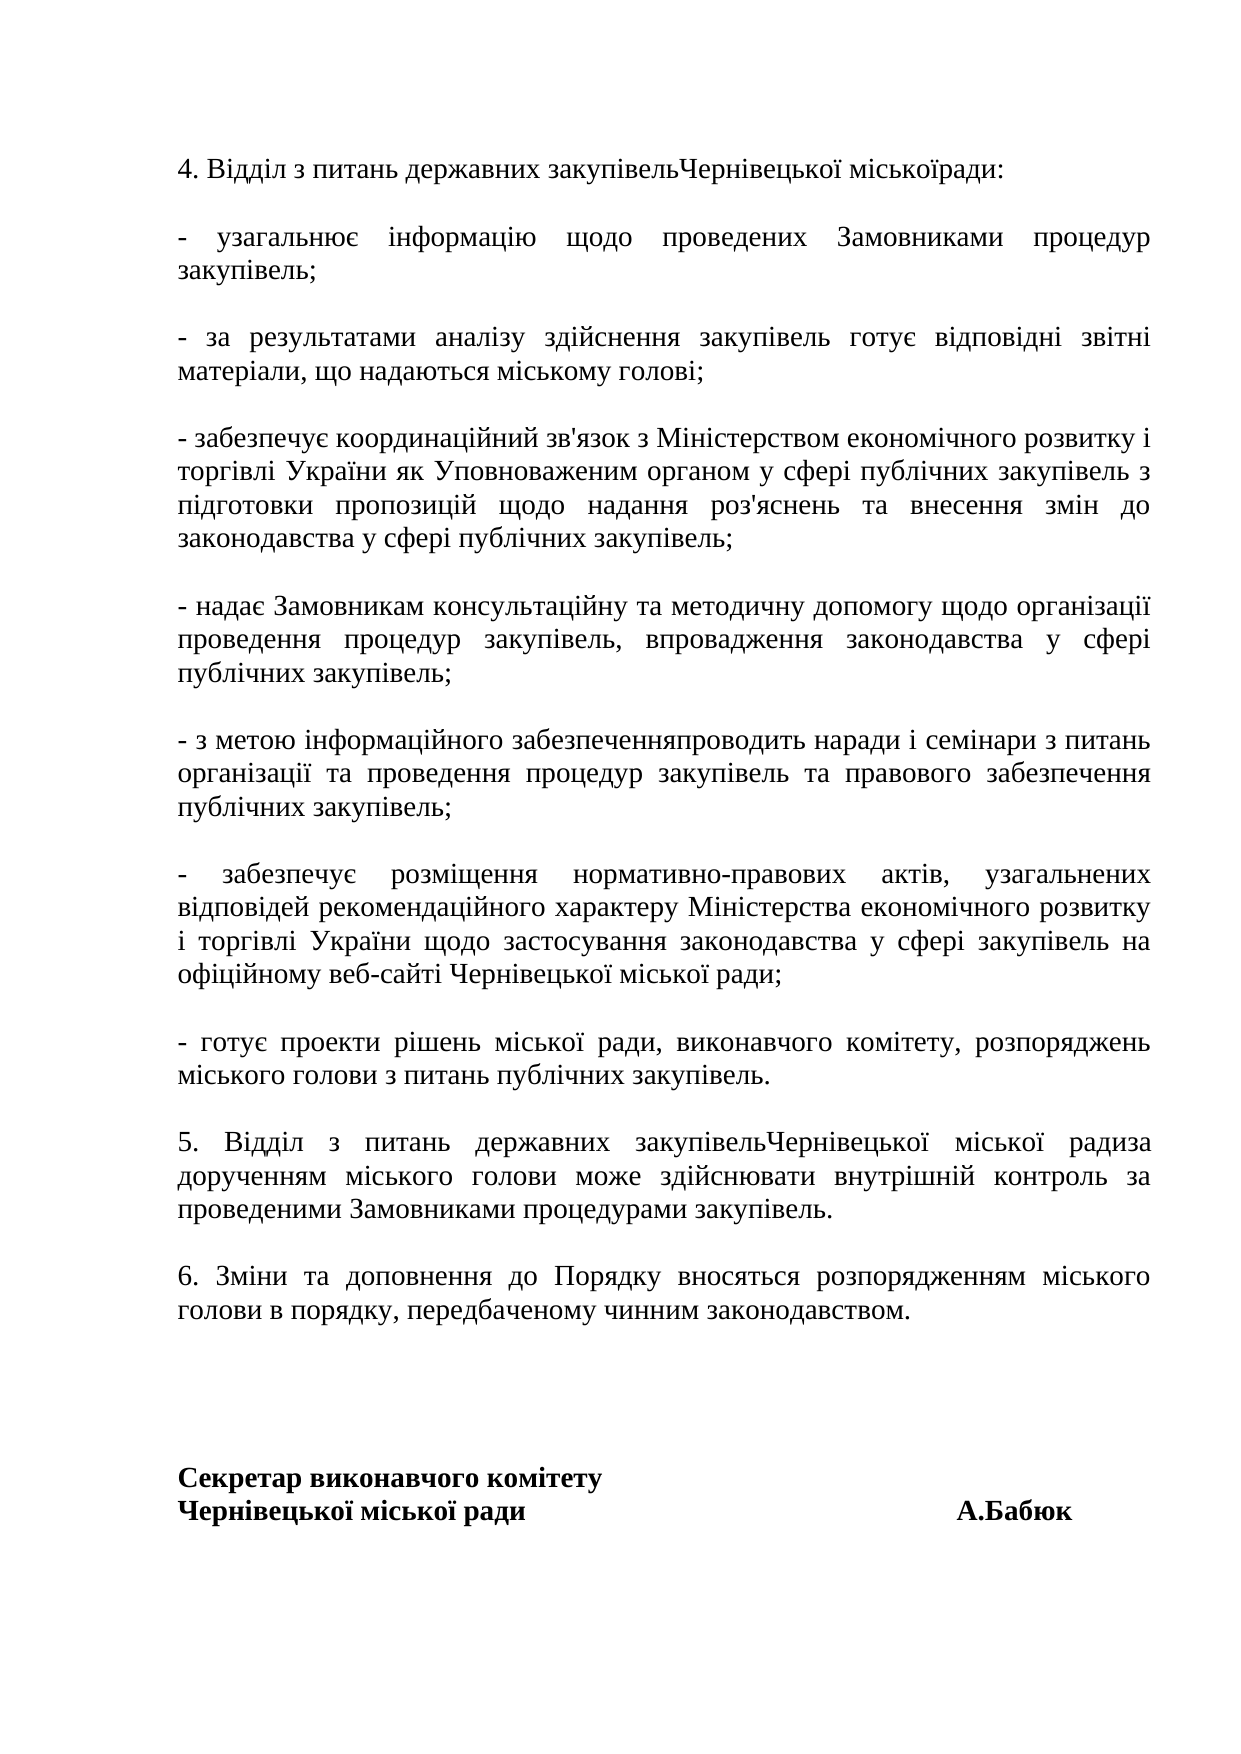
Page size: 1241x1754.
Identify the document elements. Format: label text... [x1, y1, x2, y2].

text - з метою інформаційного забезпеченняпроводить наради і семінари з питань організації та проведення процедур закупівель та правового забезпечення публічних закупівель; [177, 722, 1152, 822]
text 6. Зміни та доповнення до Порядку вносяться розпорядженням міського голови в порядку, передбаченому чинним законодавством. [177, 1258, 1152, 1326]
text - забезпечує розміщення нормативно-правових актів, узагальнених відповідей рекомендаційного характеру Міністерства економічного розвитку і торгівлі України щодо застосування законодавства у сфері закупівель на офіційному веб-сайті Чернівецької міської ради; [177, 856, 1152, 990]
text - забезпечує координаційний зв'язок з Міністерством економічного розвитку і торгівлі України як Уповноваженим органом у сфері публічних закупівель з підготовки пропозицій щодо надання роз'яснень та внесення змін до законодавства у сфері публічних закупівель; [177, 420, 1152, 554]
text - готує проекти рішень міської ради, виконавчого комітету, розпоряджень міського голови з питань публічних закупівель. [177, 1024, 1152, 1091]
text 4. Відділ з питань державних закупівельЧернівецької міськоїради: [177, 152, 1152, 185]
text Секретар виконавчого комітету [177, 1460, 1152, 1493]
text - узагальнює інформацію щодо проведених Замовниками процедур закупівель; [177, 219, 1152, 286]
text 5. Відділ з питань державних закупівельЧернівецької міської радиза дорученням міського голови може здійснювати внутрішній контроль за проведеними Замовниками процедурами закупівель. [177, 1124, 1152, 1225]
text - за результатами аналізу здійснення закупівель готує відповідні звітні матеріали, що надаються міському голові; [177, 319, 1152, 386]
text - надає Замовникам консультаційну та методичну допомогу щодо організації проведення процедур закупівель, впровадження законодавства у сфері публічних закупівель; [177, 588, 1152, 688]
text Чернівецької міської ради А.Бабюк [177, 1493, 1152, 1527]
